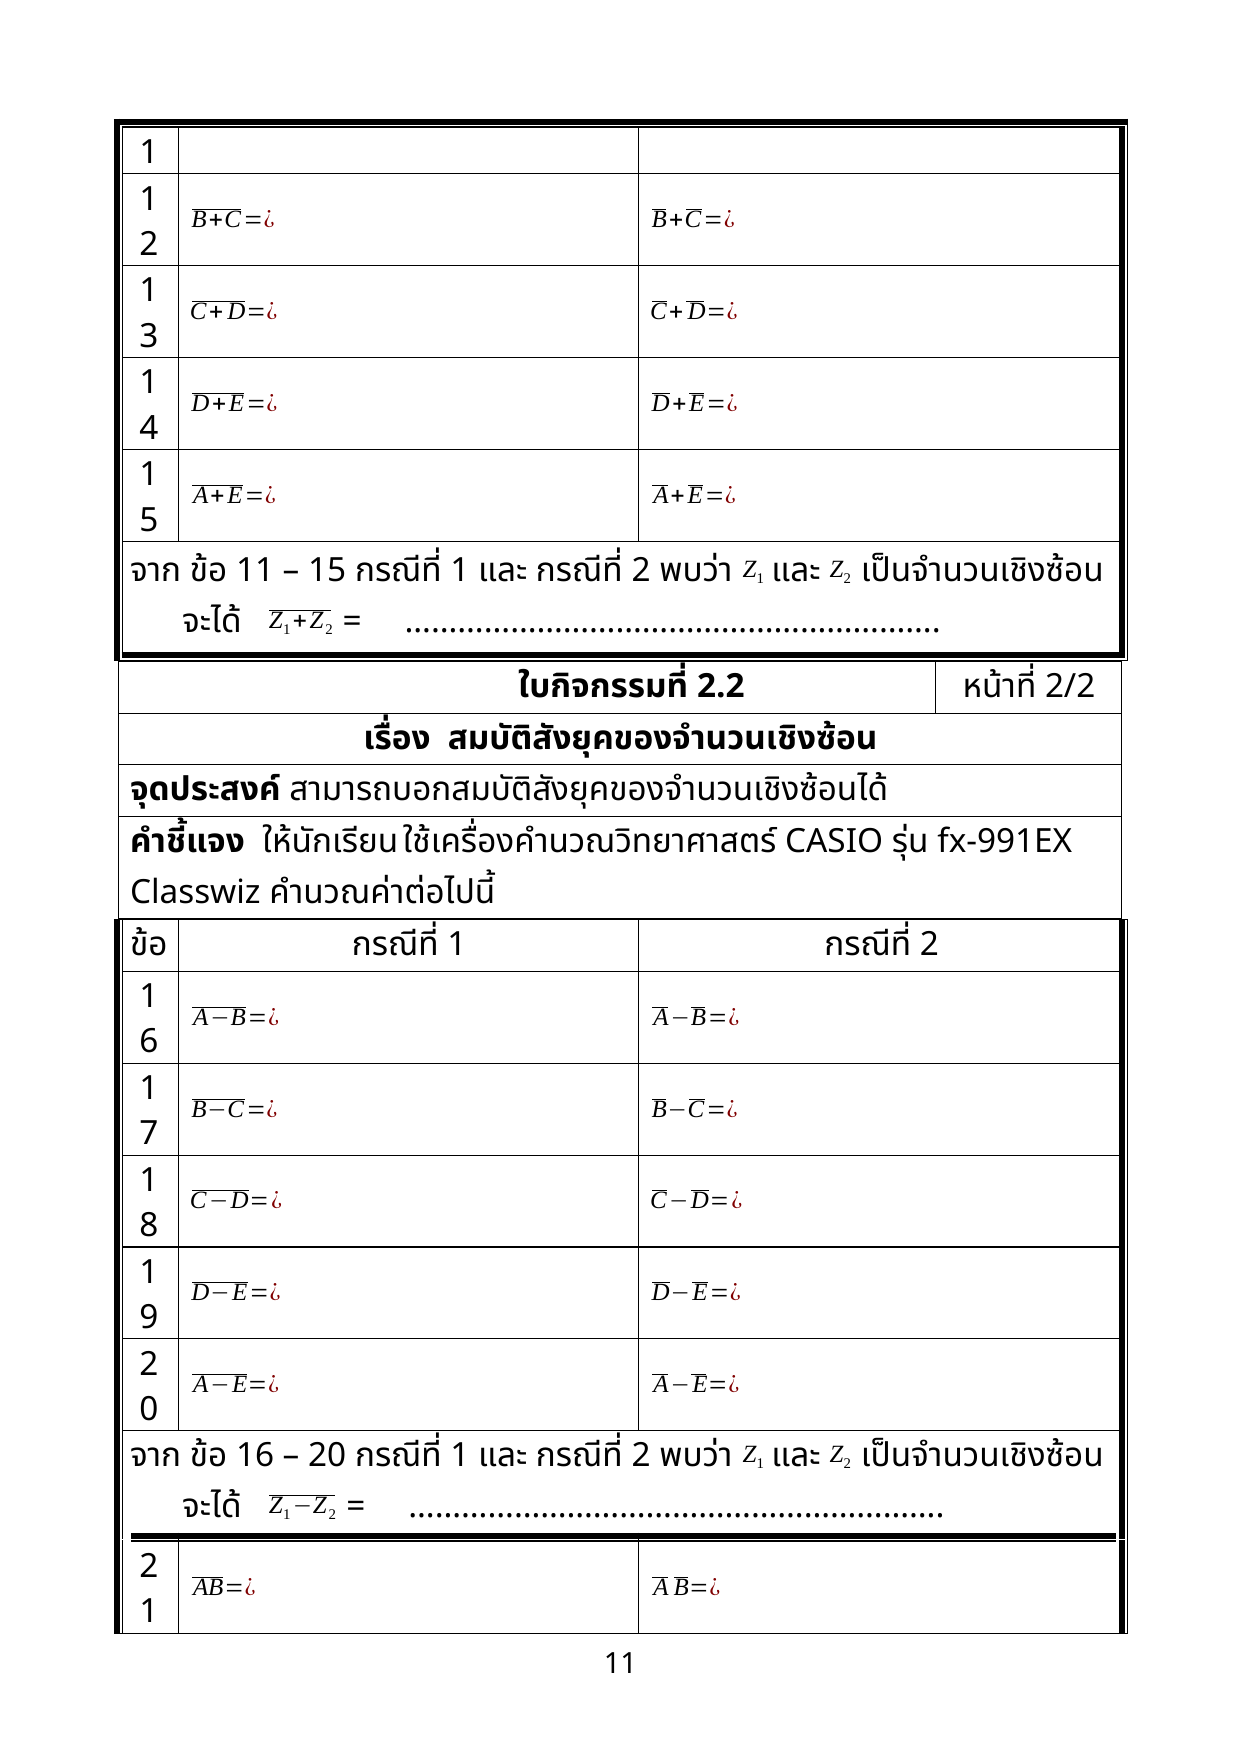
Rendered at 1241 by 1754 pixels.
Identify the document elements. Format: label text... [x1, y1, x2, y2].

table_cell [639, 1339, 1119, 1430]
table_cell 14 [123, 358, 178, 449]
table_cell [639, 174, 1119, 265]
table_cell [639, 1533, 1124, 1633]
table_header ข้อ [123, 920, 178, 971]
table_cell จุดประสงค์ สามารถบอกสมบัติสังยุคของจำนวนเชิงซ้อนได้ [119, 765, 1121, 816]
table_cell 11 [123, 128, 178, 173]
table_cell จาก ข้อ 11 – 15 กรณีที่ 1 และ กรณีที่ 2 พบว่า และ เป็นจำนวนเชิงซ้อน จะได้ = ……………………………………………………. [123, 542, 1119, 652]
table_cell 17 [123, 1064, 178, 1154]
table_header กรณีที่ 2 [639, 920, 1119, 971]
table_cell 21 [120, 1533, 178, 1633]
table_cell [639, 1156, 1119, 1246]
table_cell [639, 1248, 1119, 1338]
table_cell [639, 972, 1119, 1063]
table_cell [179, 450, 638, 541]
table_cell [179, 1542, 638, 1633]
table_cell [179, 266, 638, 357]
table_cell เรื่อง สมบัติสังยุคของจำนวนเชิงซ้อน [119, 714, 1121, 764]
table_cell 12 [123, 174, 178, 265]
table_header กรณีที่ 1 [179, 920, 638, 971]
table_header หน้าที่ 2/2 [936, 662, 1121, 713]
table_cell 13 [123, 266, 178, 357]
table_cell [179, 128, 638, 173]
table_header ใบกิจกรรมที่ 2.2 [119, 662, 935, 713]
table_cell [639, 450, 1119, 541]
table_cell [639, 266, 1119, 357]
table_cell [179, 174, 638, 265]
table_cell 16 [123, 972, 178, 1063]
table_cell [179, 1156, 638, 1246]
table_cell จาก ข้อ 16 – 20 กรณีที่ 1 และ กรณีที่ 2 พบว่า และ เป็นจำนวนเชิงซ้อน จะได้ = ……………………………………………………. [123, 1431, 1119, 1532]
table_cell [179, 972, 638, 1063]
table_cell 15 [123, 450, 178, 541]
table_cell [639, 128, 1119, 173]
table_cell [179, 1064, 638, 1154]
table_cell 19 [123, 1248, 178, 1338]
table_cell คำชี้แจง ให้นักเรียน ใช้เครื่องคำนวณวิทยาศาสตร์ CASIO รุ่น fx-991EX Classwiz คำนวณค่าต่อไปนี้ [119, 817, 1121, 918]
table_cell [639, 1064, 1119, 1154]
table_cell [639, 358, 1119, 449]
table_cell [179, 1339, 638, 1430]
table_cell [179, 358, 638, 449]
table_cell [179, 1248, 638, 1338]
table_cell 20 [123, 1339, 178, 1430]
table_cell 18 [123, 1156, 178, 1246]
